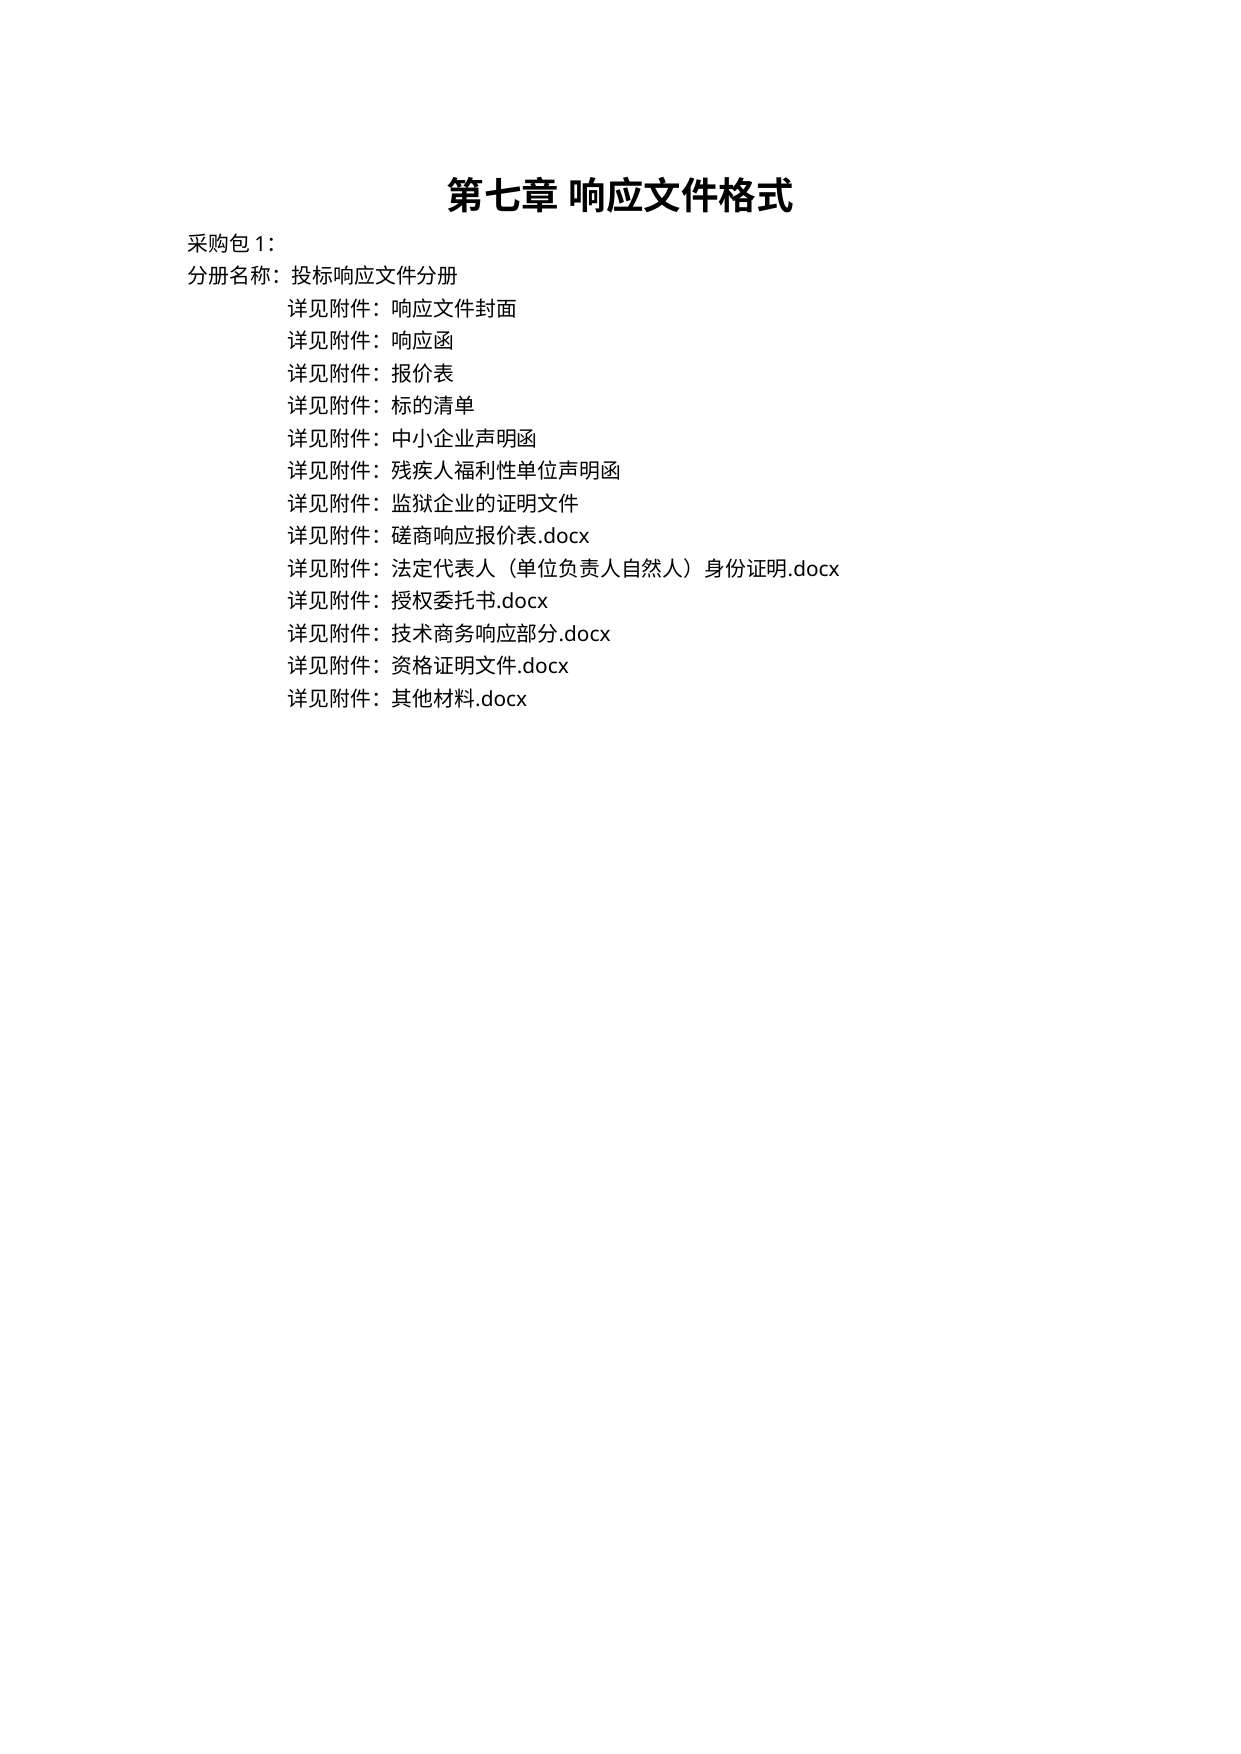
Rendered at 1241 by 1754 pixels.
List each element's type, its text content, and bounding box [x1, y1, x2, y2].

text 详见附件：响应文件封面 [187, 292, 1053, 324]
text 详见附件：监狱企业的证明文件 [187, 487, 1053, 519]
text 详见附件：技术商务响应部分.docx [187, 617, 1053, 649]
text 详见附件：授权委托书.docx [187, 584, 1053, 617]
text 第七章 响应文件格式 [187, 162, 1053, 227]
text 分册名称：投标响应文件分册 [187, 259, 1053, 292]
text 详见附件：残疾人福利性单位声明函 [187, 454, 1053, 487]
text 详见附件：报价表 [187, 357, 1053, 389]
text 详见附件：其他材料.docx [187, 682, 1053, 714]
text 详见附件：磋商响应报价表.docx [187, 519, 1053, 552]
text 采购包1： [187, 227, 1053, 259]
text 详见附件：资格证明文件.docx [187, 649, 1053, 682]
text 详见附件：法定代表人（单位负责人自然人）身份证明.docx [187, 552, 1053, 584]
text 详见附件：响应函 [187, 324, 1053, 357]
text 详见附件：中小企业声明函 [187, 422, 1053, 454]
text 详见附件：标的清单 [187, 389, 1053, 422]
